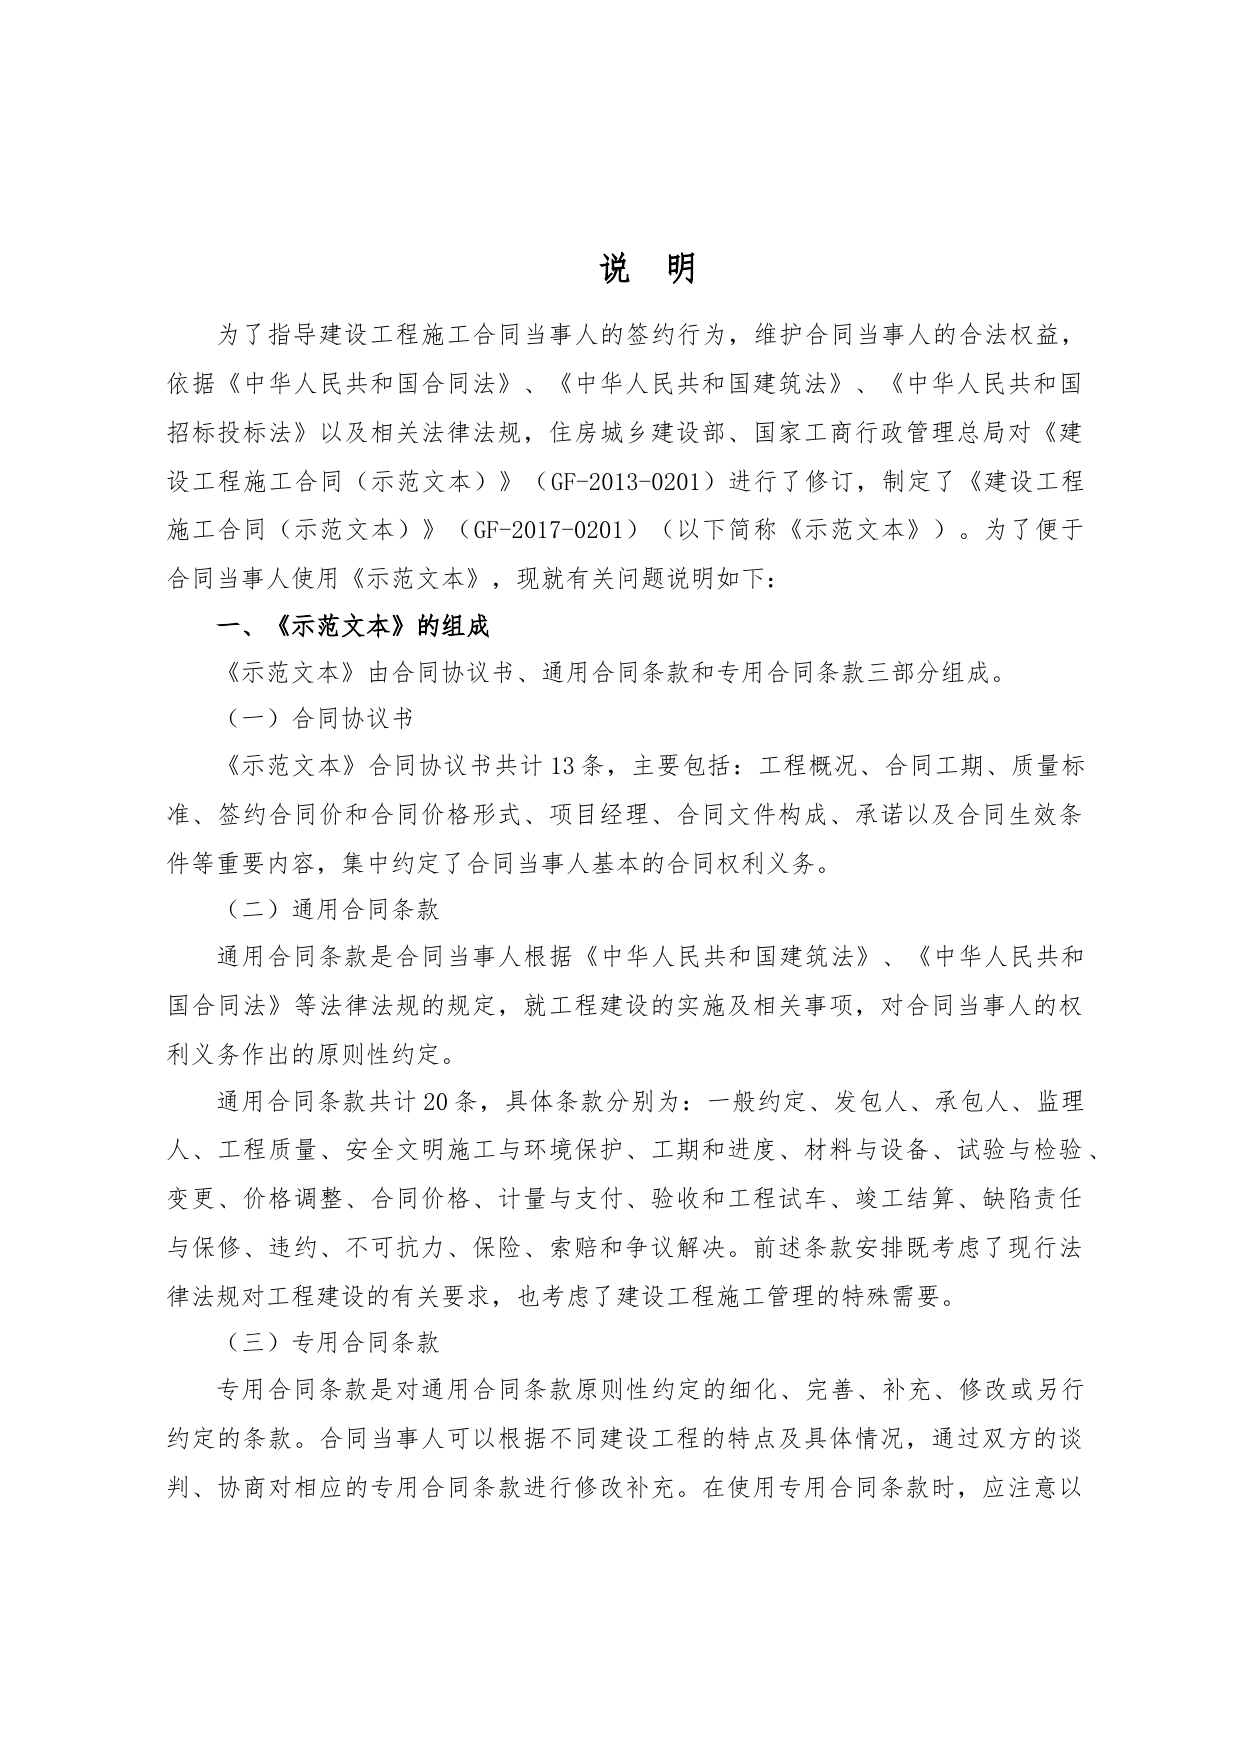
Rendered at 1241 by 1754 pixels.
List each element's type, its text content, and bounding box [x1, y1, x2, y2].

text 说 明 [165, 233, 1087, 298]
text 一、《示范文本》的组成 [165, 607, 1087, 640]
text （一）合同协议书 [165, 701, 1087, 733]
text 《示范文本》由合同协议书、通用合同条款和专用合同条款三部分组成。 [165, 654, 1087, 687]
text 《示范文本》合同协议书共计13条，主要包括：工程概况、合同工期、质量标准、签约合同价和合同价格形式、项目经理、合同文件构成、承诺以及合同生效条件等重要内容，集中约定了合同当事人基本的合同权利义务。 [165, 748, 1087, 878]
text （三）专用合同条款 [165, 1325, 1087, 1357]
text （二）通用合同条款 [165, 892, 1087, 924]
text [165, 1372, 1087, 1502]
text 通用合同条款共计20条，具体条款分别为：一般约定、发包人、承包人、监理人、工程质量、安全文明施工与环境保护、工期和进度、材料与设备、试验与检验、变更、价格调整、合同价格、计量与支付、验收和工程试车、竣工结算、缺陷责任与保修、违约、不可抗力、保险、索赔和争议解决。前述条款安排既考虑了现行法律法规对工程建设的有关要求，也考虑了建设工程施工管理的特殊需要。 [165, 1083, 1087, 1311]
text 通用合同条款是合同当事人根据《中华人民共和国建筑法》、《中华人民共和国合同法》等法律法规的规定，就工程建设的实施及相关事项，对合同当事人的权利义务作出的原则性约定。 [165, 939, 1087, 1069]
text 为了指导建设工程施工合同当事人的签约行为，维护合同当事人的合法权益，依据《中华人民共和国合同法》、《中华人民共和国建筑法》、《中华人民共和国招标投标法》以及相关法律法规，住房城乡建设部、国家工商行政管理总局对《建设工程施工合同（示范文本）》（GF-2013-0201）进行了修订，制定了《建设工程施工合同（示范文本）》（GF-2017-0201）（以下简称《示范文本》）。为了便于合同当事人使用《示范文本》，现就有关问题说明如下： [165, 317, 1087, 593]
